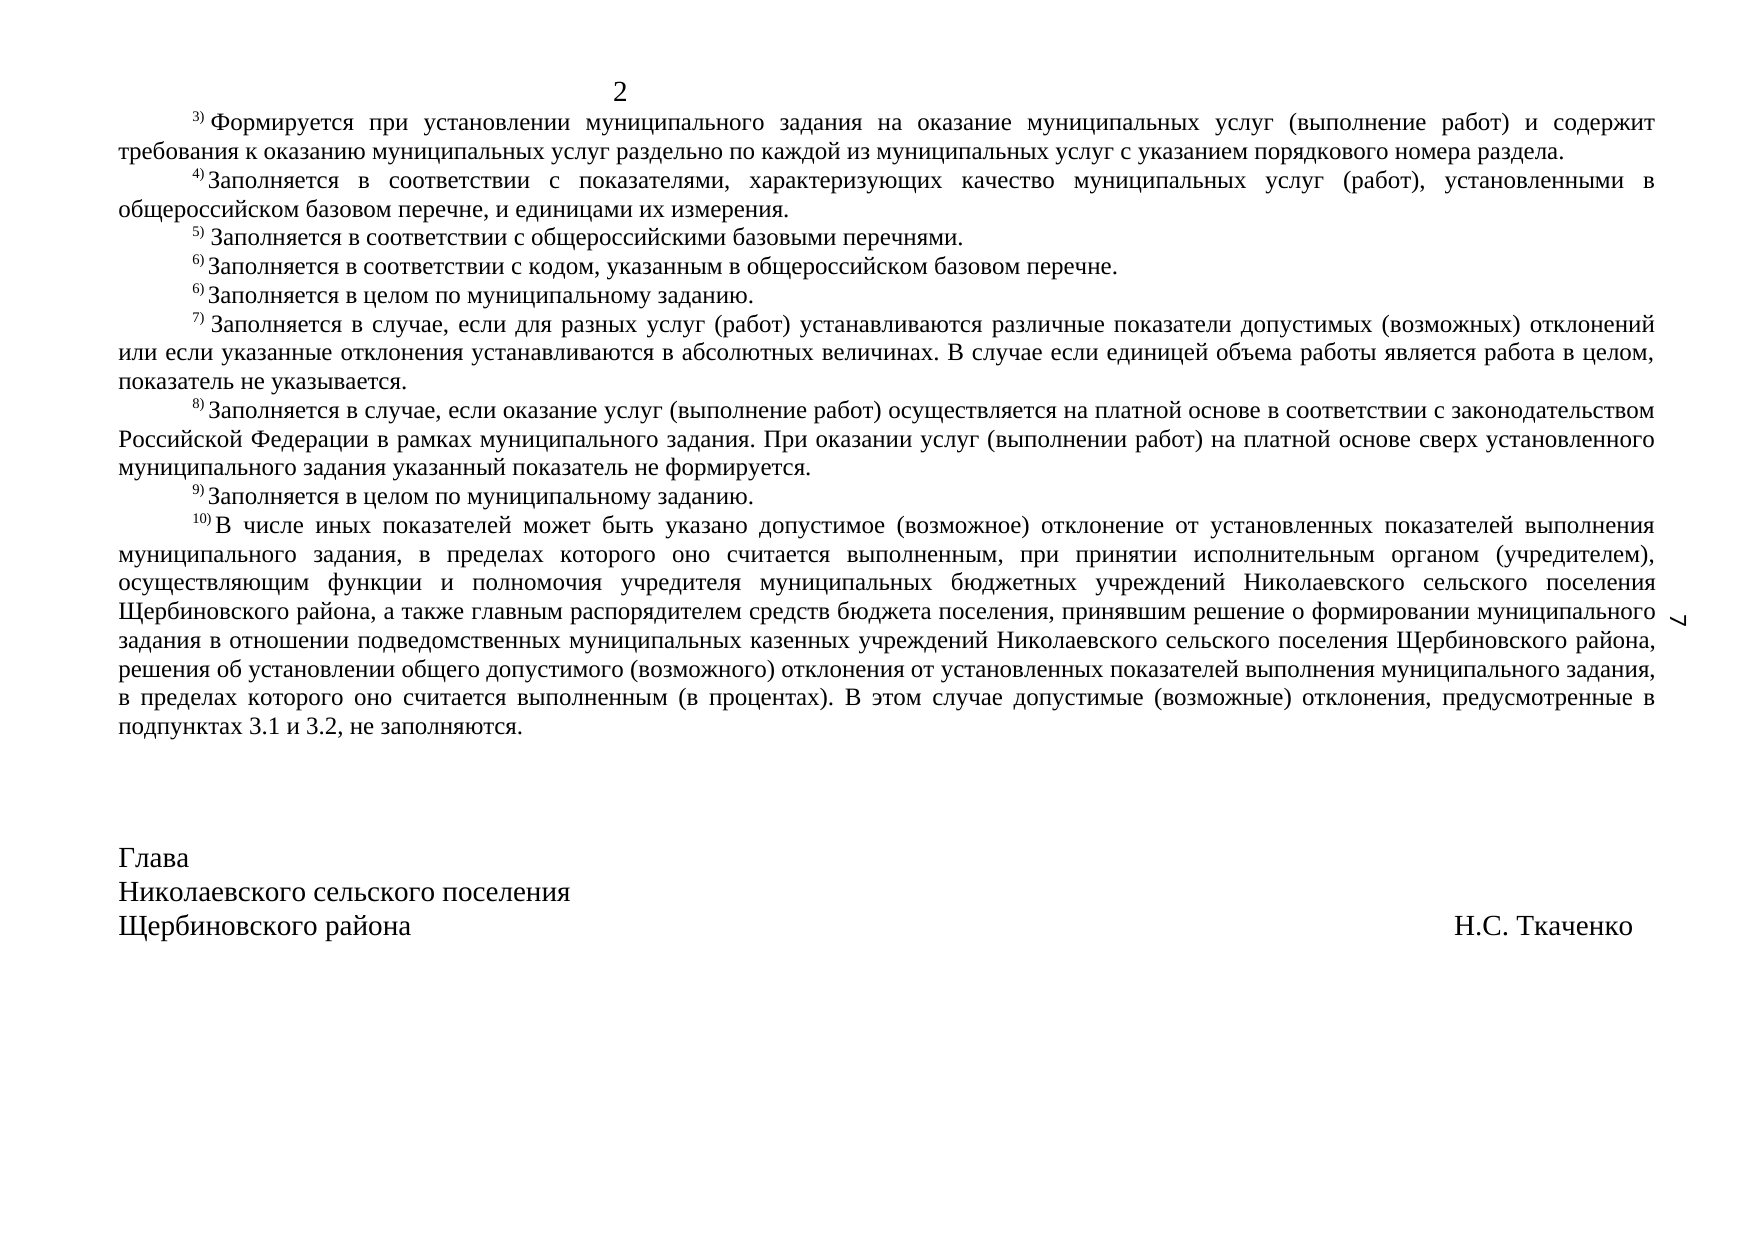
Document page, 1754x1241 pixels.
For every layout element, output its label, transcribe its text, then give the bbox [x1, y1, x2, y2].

text Николаевского сельского поселения [118, 874, 1636, 908]
text 6) Заполняется в соответствии с кодом, указанным в общероссийском базовом перечне. [118, 251, 1657, 280]
text Щербиновского района Н.С. Ткаченко [118, 908, 1636, 941]
text 8) Заполняется в случае, если оказание услуг (выполнение работ) осуществляется на платной основе в соответствии с законодательством Российской Федерации в рамках муниципального задания. При оказании услуг (выполнении работ) на платной основе сверх установленного муниципального задания указанный показатель не формируется. [118, 395, 1657, 481]
text 9) Заполняется в целом по муниципальному заданию. [118, 481, 1657, 510]
text Глава [118, 841, 1636, 874]
text 4) Заполняется в соответствии с показателями, характеризующих качество муниципальных услуг (работ), установленными в общероссийском базовом перечне, и единицами их измерения. [118, 165, 1657, 222]
text 3) Формируется при установлении муниципального задания на оказание муниципальных услуг (выполнение работ) и содержит требования к оказанию муниципальных услуг раздельно по каждой из муниципальных услуг с указанием порядкового номера раздела. [118, 107, 1657, 165]
text 7) Заполняется в случае, если для разных услуг (работ) устанавливаются различные показатели допустимых (возможных) отклонений или если указанные отклонения устанавливаются в абсолютных величинах. В случае если единицей объема работы является работа в целом, показатель не указывается. [118, 309, 1657, 395]
text 6) Заполняется в целом по муниципальному заданию. [118, 280, 1657, 309]
text 10) В числе иных показателей может быть указано допустимое (возможное) отклонение от установленных показателей выполнения муниципального задания, в пределах которого оно считается выполненным, при принятии исполнительным органом (учредителем), осуществляющим функции и полномочия учредителя муниципальных бюджетных учреждений Николаевского сельского поселения Щербиновского района, а также главным распорядителем средств бюджета поселения, принявшим решение о формировании муниципального задания в отношении подведомственных муниципальных казенных учреждений Николаевского сельского поселения Щербиновского района, решения об установлении общего допустимого (возможного) отклонения от установленных показателей выполнения муниципального задания, в пределах которого оно считается выполненным (в процентах). В этом случае допустимые (возможные) отклонения, предусмотренные в подпунктах 3.1 и 3.2, не заполняются. [118, 510, 1657, 740]
text 5) Заполняется в соответствии с общероссийскими базовыми перечнями. [118, 222, 1657, 251]
